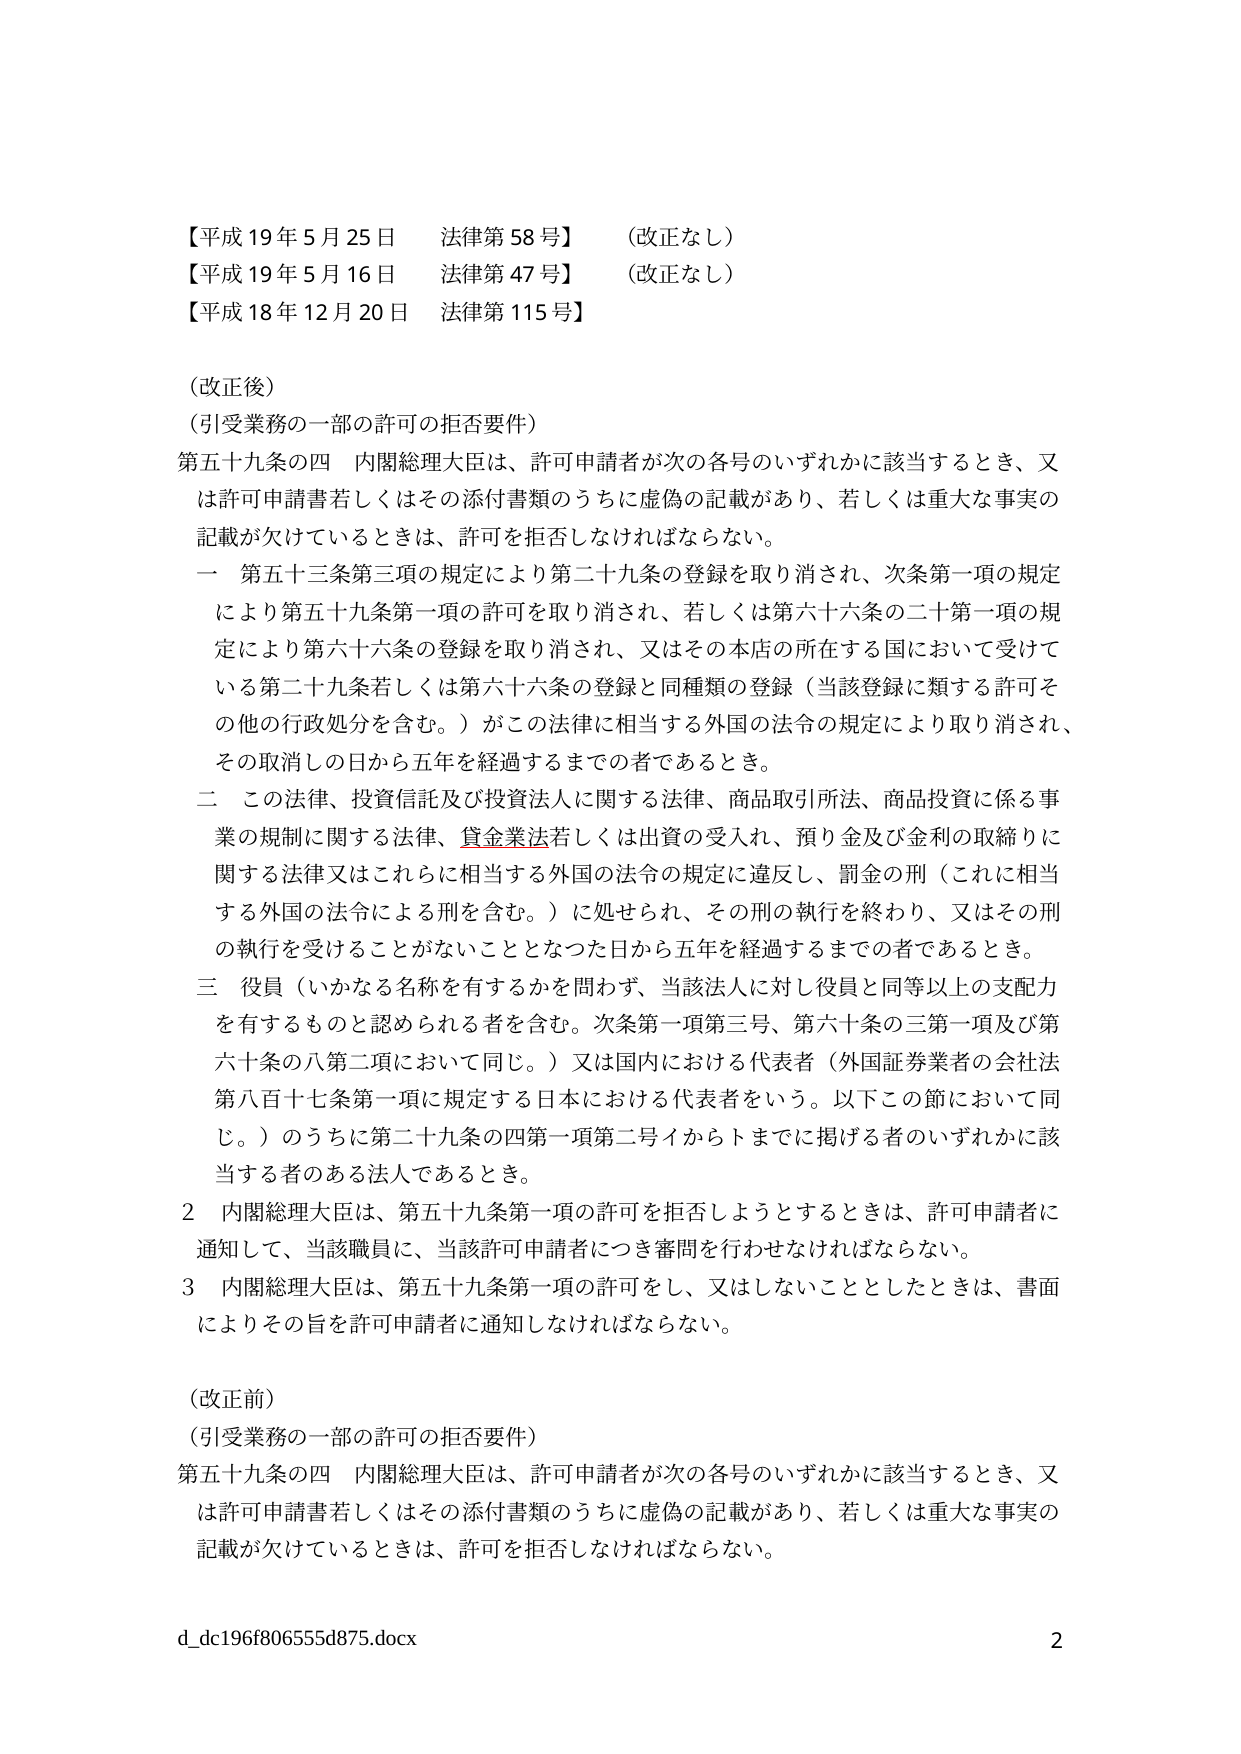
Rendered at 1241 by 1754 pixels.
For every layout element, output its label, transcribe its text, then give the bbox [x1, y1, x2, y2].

text （改正前） [177, 1379, 1063, 1417]
text 【平成19年5月16日 法律第47号】 （改正なし） [177, 254, 1063, 292]
text ２ 内閣総理大臣は、第五十九条第一項の許可を拒否しようとするときは、許可申請者に通知して、当該職員に、当該許可申請者につき審問を行わせなければならない。 [177, 1192, 1063, 1267]
text （引受業務の一部の許可の拒否要件） [177, 404, 1063, 442]
text 第五十九条の四 内閣総理大臣は、許可申請者が次の各号のいずれかに該当するとき、又は許可申請書若しくはその添付書類のうちに虚偽の記載があり、若しくは重大な事実の記載が欠けているときは、許可を拒否しなければならない。 [177, 1454, 1063, 1567]
text 二 この法律、投資信託及び投資法人に関する法律、商品取引所法、商品投資に係る事業の規制に関する法律、貸金業法若しくは出資の受入れ、預り金及び金利の取締りに関する法律又はこれらに相当する外国の法令の規定に違反し、罰金の刑（これに相当する外国の法令による刑を含む。）に処せられ、その刑の執行を終わり、又はその刑の執行を受けることがないこととなつた日から五年を経過するまでの者であるとき。 [196, 779, 1063, 967]
text 【平成19年5月25日 法律第58号】 （改正なし） [177, 217, 1063, 254]
text 第五十九条の四 内閣総理大臣は、許可申請者が次の各号のいずれかに該当するとき、又は許可申請書若しくはその添付書類のうちに虚偽の記載があり、若しくは重大な事実の記載が欠けているときは、許可を拒否しなければならない。 [177, 442, 1063, 554]
text （改正後） [177, 367, 1063, 404]
text 【平成18年12月20日 法律第115号】 [177, 292, 1063, 329]
text 三 役員（いかなる名称を有するかを問わず、当該法人に対し役員と同等以上の支配力を有するものと認められる者を含む。次条第一項第三号、第六十条の三第一項及び第六十条の八第二項において同じ。）又は国内における代表者（外国証券業者の会社法第八百十七条第一項に規定する日本における代表者をいう。以下この節において同じ。）のうちに第二十九条の四第一項第二号イからトまでに掲げる者のいずれかに該当する者のある法人であるとき。 [196, 967, 1063, 1192]
text 一 第五十三条第三項の規定により第二十九条の登録を取り消され、次条第一項の規定により第五十九条第一項の許可を取り消され、若しくは第六十六条の二十第一項の規定により第六十六条の登録を取り消され、又はその本店の所在する国において受けている第二十九条若しくは第六十六条の登録と同種類の登録（当該登録に類する許可その他の行政処分を含む。）がこの法律に相当する外国の法令の規定により取り消され、その取消しの日から五年を経過するまでの者であるとき。 [196, 554, 1063, 779]
text （引受業務の一部の許可の拒否要件） [177, 1417, 1063, 1454]
text ３ 内閣総理大臣は、第五十九条第一項の許可をし、又はしないこととしたときは、書面によりその旨を許可申請者に通知しなければならない。 [177, 1267, 1063, 1342]
